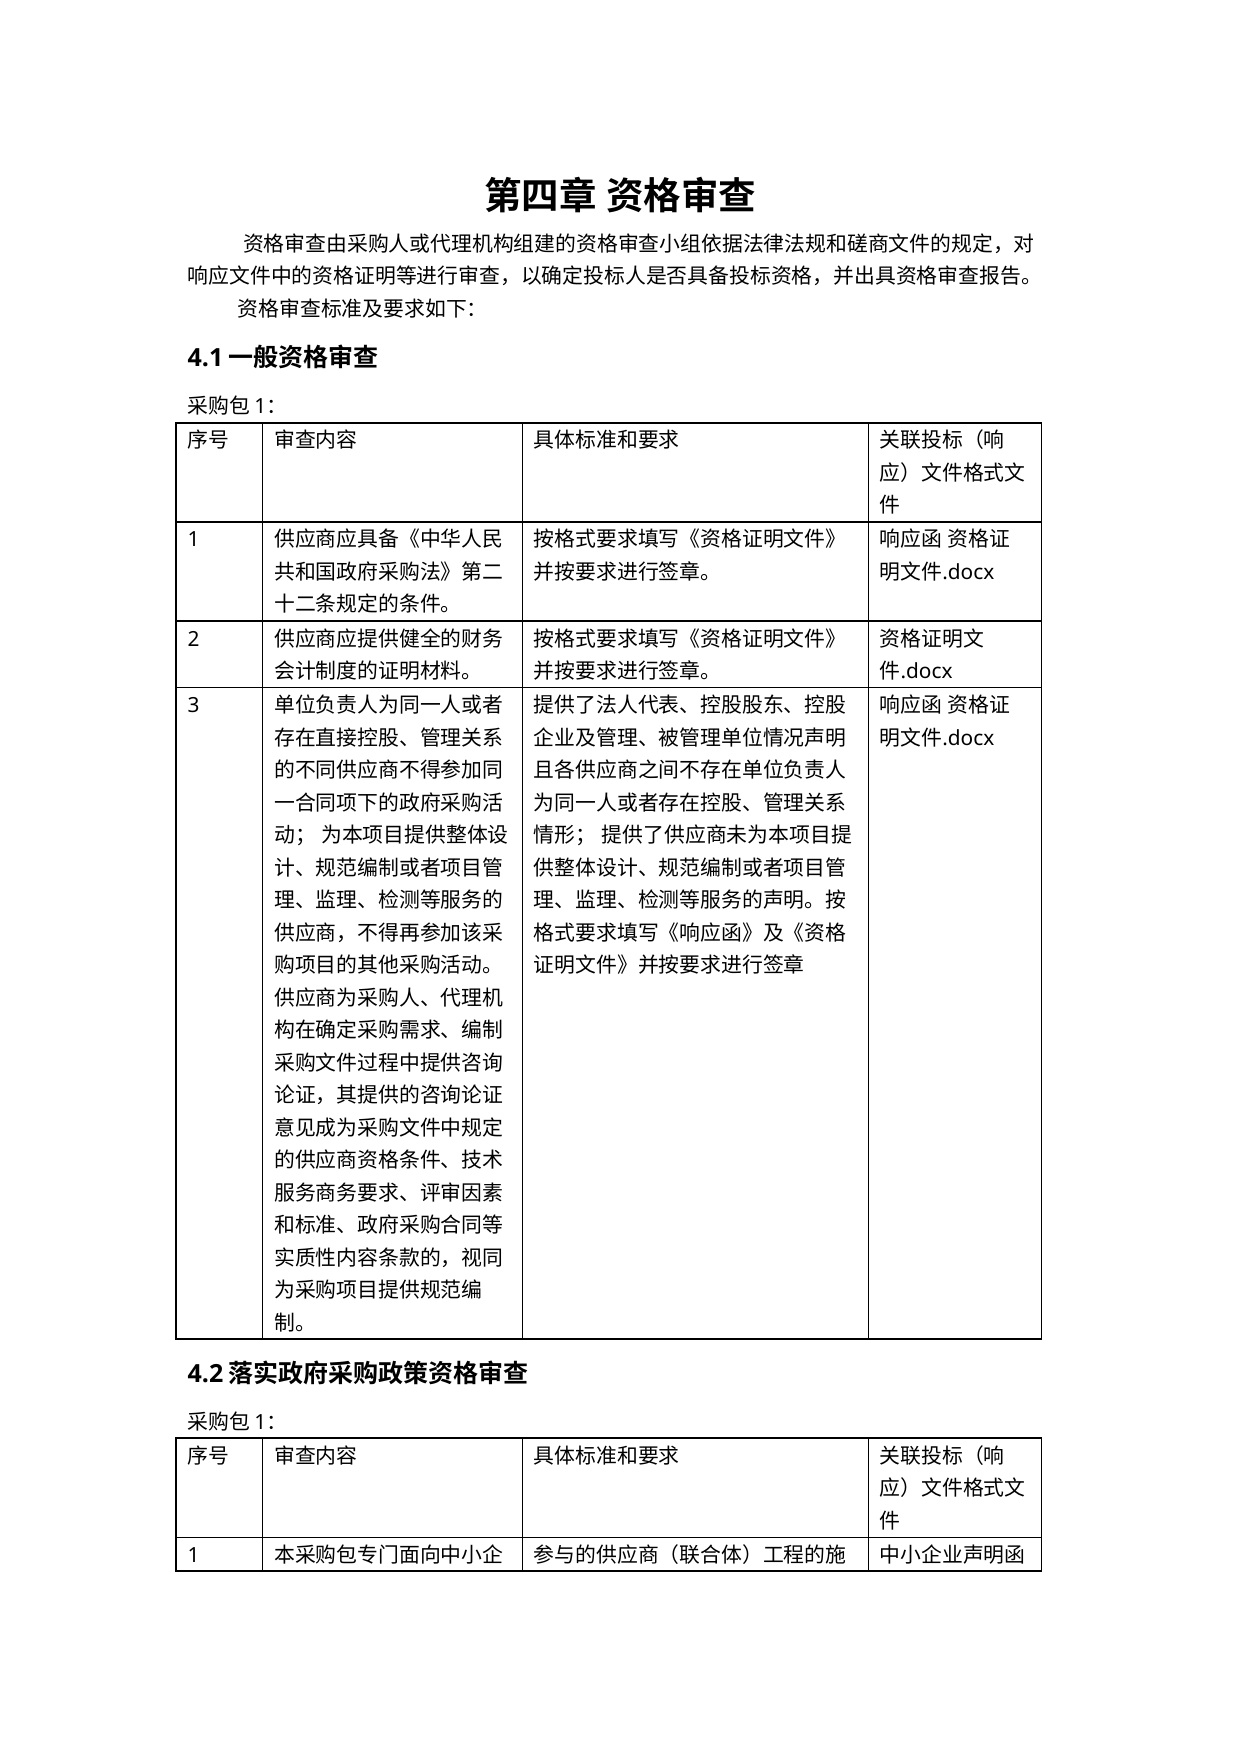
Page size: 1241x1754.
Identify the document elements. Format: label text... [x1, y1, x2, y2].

table_cell 提供了法人代表、控股股东、控股企业及管理、被管理单位情况声明且各供应商之间不存在单位负责人为同一人或者存在控股、管理关系情形； 提供了供应商未为本项目提供整体设计、规范编制或者项目管理、监理、检测等服务的声明。按格式要求填写《响应函》及《资格证明文件》并按要求进行签章 [523, 688, 868, 1338]
text 4.2落实政府采购政策资格审查 [187, 1340, 1053, 1405]
table_header 具体标准和要求 [523, 1439, 868, 1536]
table_header 关联投标（响应）文件格式文件 [869, 424, 1041, 521]
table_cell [869, 1538, 1041, 1570]
table_cell 资格证明文件.docx [869, 622, 1041, 687]
table_cell 2 [177, 622, 262, 687]
table_header 具体标准和要求 [523, 424, 868, 521]
table_cell 响应函 资格证明文件.docx [869, 688, 1041, 1338]
table_cell 本采购包专门面向中小企业采购 [263, 1538, 522, 1570]
text 4.1一般资格审查 [187, 324, 1053, 389]
table_cell 1 [177, 523, 262, 620]
text 资格审查标准及要求如下： [187, 292, 1053, 324]
text 第四章 资格审查 [187, 162, 1053, 227]
text 资格审查由采购人或代理机构组建的资格审查小组依据法律法规和磋商文件的规定，对响应文件中的资格证明等进行审查，以确定投标人是否具备投标资格，并出具资格审查报告。 [187, 227, 1053, 292]
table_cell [523, 1538, 868, 1570]
text 采购包1： [187, 389, 1053, 422]
table_cell 响应函 资格证明文件.docx [869, 523, 1041, 620]
table_cell 供应商应具备《中华人民共和国政府采购法》第二十二条规定的条件。 [263, 523, 522, 620]
table_header 关联投标（响应）文件格式文件 [869, 1439, 1041, 1536]
table_cell 按格式要求填写《资格证明文件》并按要求进行签章。 [523, 523, 868, 620]
table_header 序号 [177, 1439, 262, 1536]
table_cell 3 [177, 688, 262, 1338]
table_header 序号 [177, 424, 262, 521]
table_header 审查内容 [263, 1439, 522, 1536]
table_cell 1 [177, 1538, 262, 1570]
table_cell 供应商应提供健全的财务会计制度的证明材料。 [263, 622, 522, 687]
table_cell 按格式要求填写《资格证明文件》并按要求进行签章。 [523, 622, 868, 687]
table_cell 单位负责人为同一人或者存在直接控股、管理关系的不同供应商不得参加同一合同项下的政府采购活动； 为本项目提供整体设计、规范编制或者项目管理、监理、检测等服务的供应商，不得再参加该采购项目的其他采购活动。供应商为采购人、代理机构在确定采购需求、编制采购文件过程中提供咨询论证，其提供的咨询论证意见成为采购文件中规定的供应商资格条件、技术服务商务要求、评审因素和标准、政府采购合同等实质性内容条款的，视同为采购项目提供规范编制。 [263, 688, 522, 1338]
text 采购包1： [187, 1405, 1053, 1437]
table_header 审查内容 [263, 424, 522, 521]
